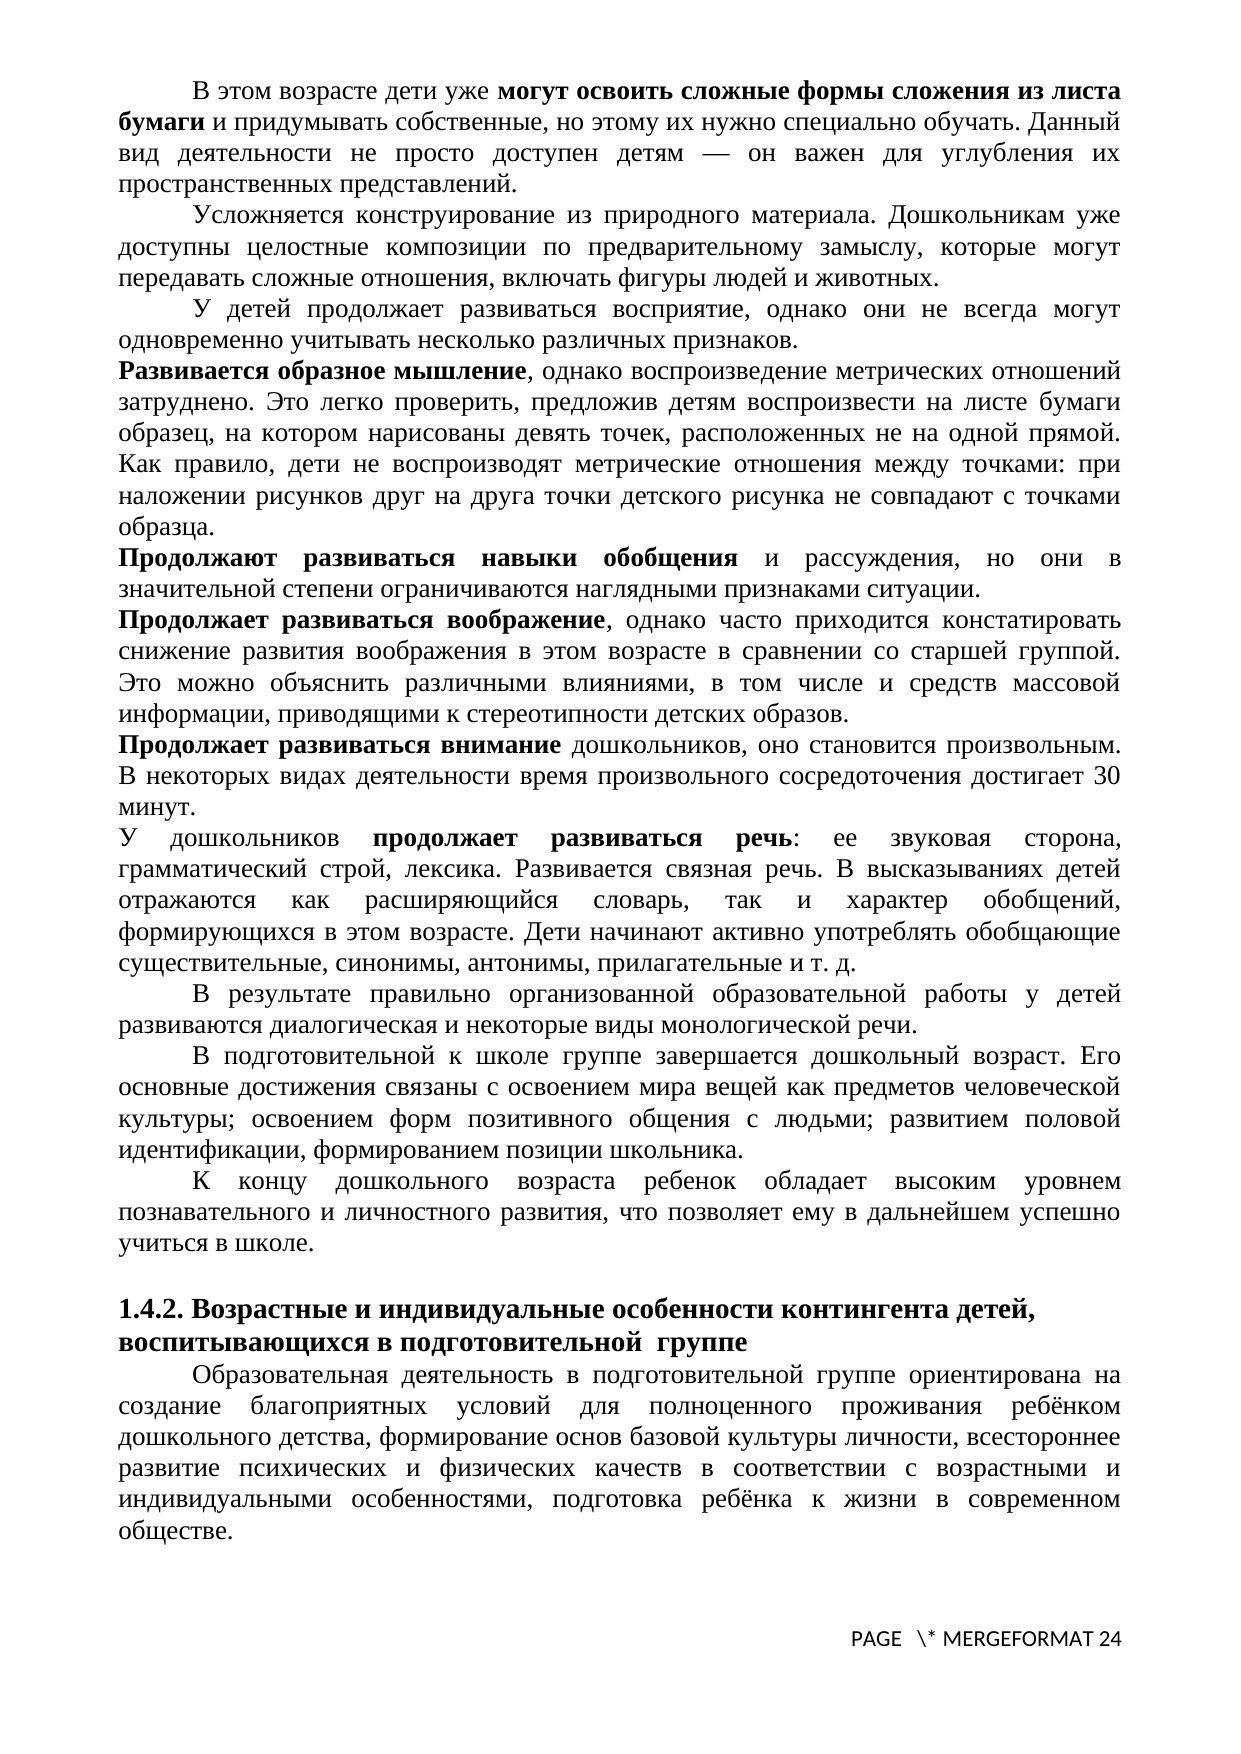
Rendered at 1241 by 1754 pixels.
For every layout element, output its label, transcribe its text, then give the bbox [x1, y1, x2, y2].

text Продолжает развиваться воображение, однако часто приходится констатировать снижение развития воображения в этом возрасте в сравнении со старшей группой. Это можно объяснить различными влияниями, в том числе и средств массовой информации, приводящими к стереотипности детских образов. [118, 603, 1122, 728]
text Продолжает развиваться внимание дошкольников, оно становится произвольным. В некоторых видах деятельности время произвольного сосредоточения достигает 30 минут. [118, 728, 1122, 821]
text В подготовительной к школе группе завершается дошкольный возраст. Его основные достижения связаны с освоением мира вещей как предметов человеческой культуры; освоением форм позитивного общения с людьми; развитием половой идентификации, формированием позиции школьника. [118, 1039, 1122, 1164]
text В результате правильно организованной образовательной работы у детей развиваются диалогическая и некоторые виды монологической речи. [118, 977, 1122, 1039]
text К концу дошкольного возраста ребенок обладает высоким уровнем познавательного и личностного развития, что позволяет ему в дальнейшем успешно учиться в школе. [118, 1164, 1122, 1257]
text Образовательная деятельность в подготовительной группе ориентирована на создание благоприятных условий для полноценного проживания ребёнком дошкольного детства, формирование основ базовой культуры личности, всестороннее развитие психических и физических качеств в соответствии с возрастными и индивидуальными особенностями, подготовка ребёнка к жизни в современном обществе. [118, 1358, 1122, 1545]
text У детей продолжает развиваться восприятие, однако они не всегда могут одновременно учитывать несколько различных признаков. [118, 292, 1122, 354]
text В этом возрасте дети уже могут освоить сложные формы сложения из листа бумаги и придумывать собственные, но этому их нужно специально обучать. Данный вид деятельности не просто доступен детям — он важен для углубления их пространственных представлений. [118, 74, 1122, 198]
text Развивается образное мышление, однако воспроизведение метрических отношений затруднено. Это легко проверить, предложив детям воспроизвести на листе бумаги образец, на котором нарисованы девять точек, расположенных не на одной прямой. Как правило, дети не воспроизводят метрические отношения между точками: при наложении рисунков друг на друга точки детского рисунка не совпадают с точками образца. [118, 354, 1122, 541]
text Продолжают развиваться навыки обобщения и рассуждения, но они в значительной степени ограничиваются наглядными признаками ситуации. [118, 541, 1122, 603]
text 1.4.2. Возрастные и индивидуальные особенности контингента детей, воспитывающихся в подготовительной группе [118, 1291, 1122, 1358]
text У дошкольников продолжает развиваться речь: ее звуковая сторона, грамматический строй, лексика. Развивается связная речь. В высказываниях детей отражаются как расширяющийся словарь, так и характер обобщений, формирующихся в этом возрасте. Дети начинают активно употреблять обобщающие существительные, синонимы, антонимы, прилагательные и т. д. [118, 821, 1122, 977]
text Усложняется конструирование из природного материала. Дошкольникам уже доступны целостные композиции по предварительному замыслу, которые могут передавать сложные отношения, включать фигуры людей и животных. [118, 198, 1122, 292]
